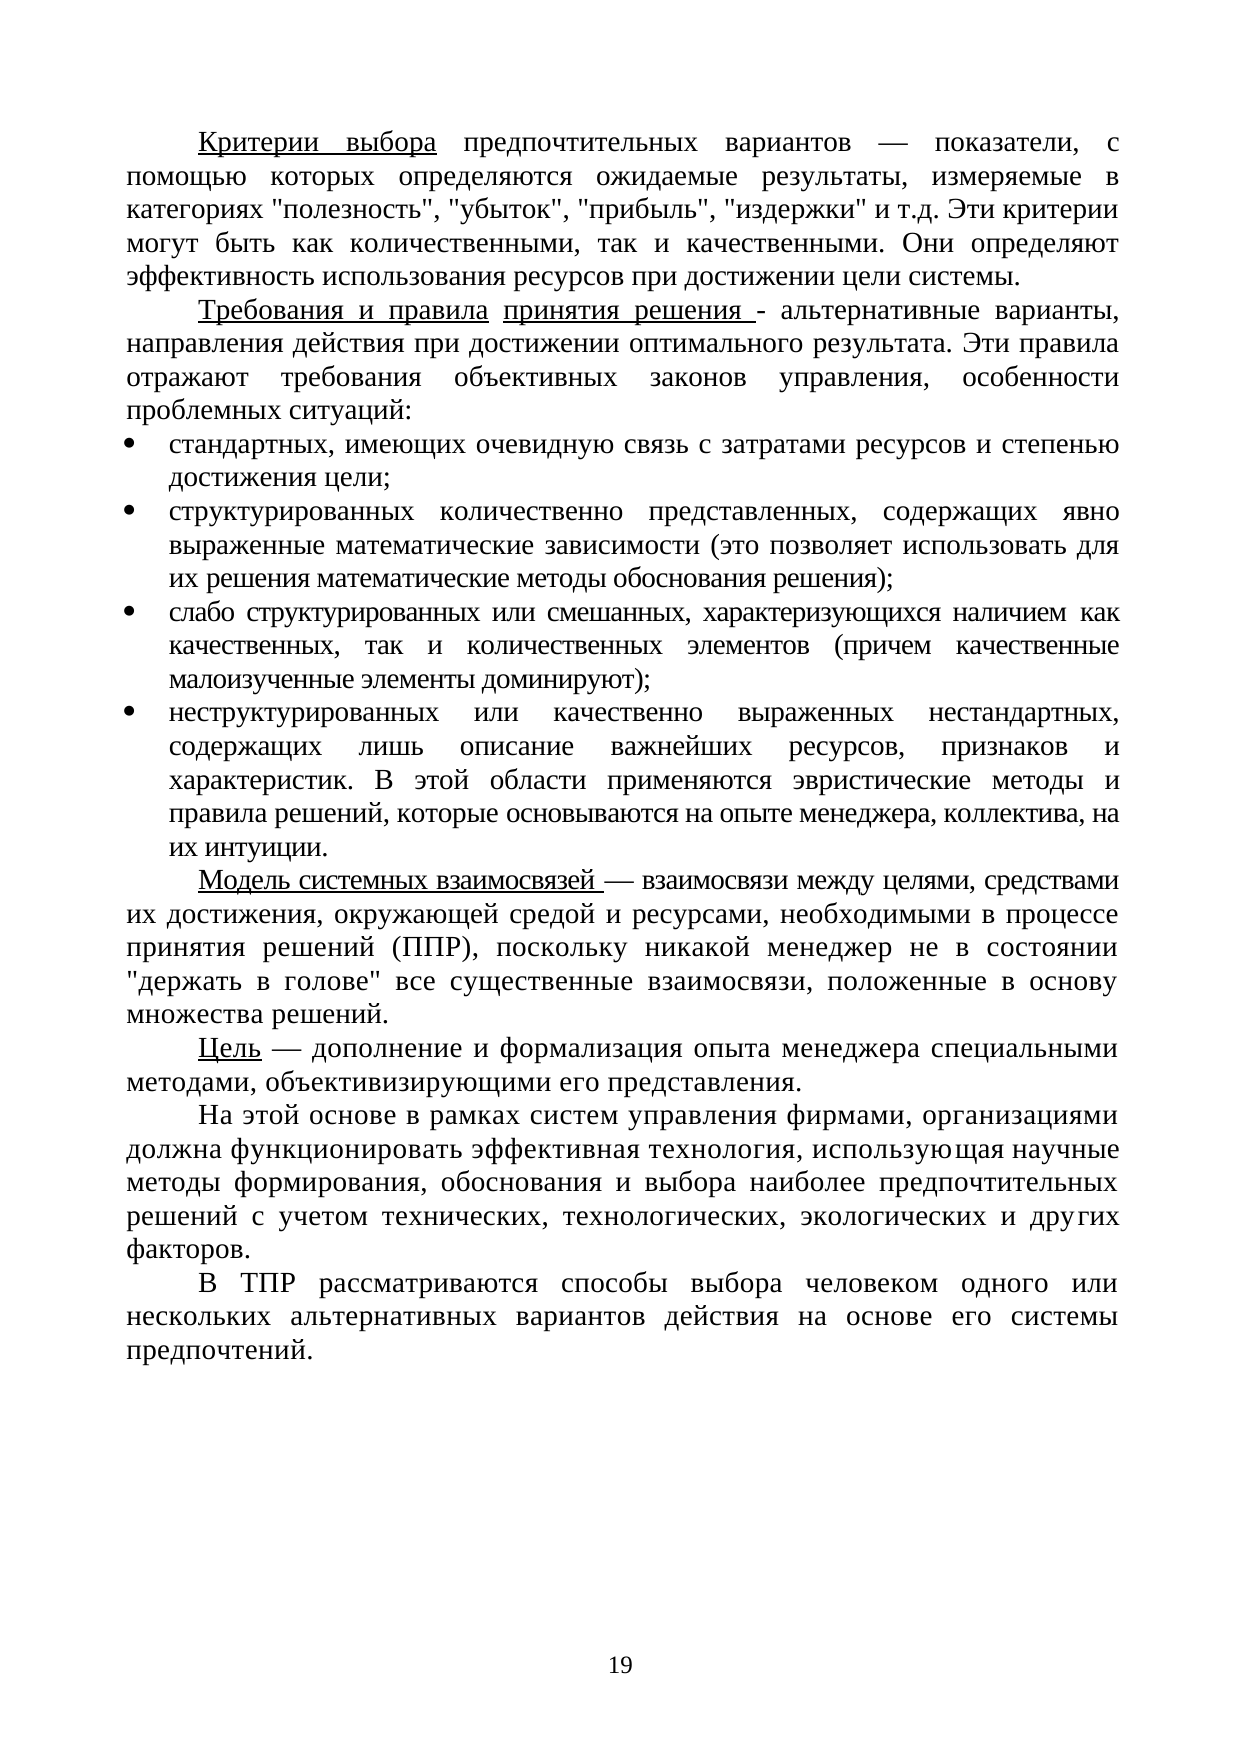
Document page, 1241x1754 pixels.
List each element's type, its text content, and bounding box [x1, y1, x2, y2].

list структурированных количественно представленных, содержащих явно выраженные математические зависимости (это позволяет использовать для их решения математические методы обоснования решения); [124, 493, 1120, 594]
list стандартных, имеющих очевидную связь с затратами ресурсов и степенью достижения цели; [124, 426, 1120, 493]
text Критерии выбора предпочтительных вариантов — показатели, с помощью которых определяются ожидаемые результаты, измеряемые в категориях "полезность", "убыток", "прибыль", "издержки" и т.д. Эти критерии могут быть как количественными, так и качественными. Они определяют эффективность использования ресурсов при достижении цели системы. [126, 124, 1120, 292]
text Цель — дополнение и формализация опыта менеджера специальными методами, объективизирующими его представления. [126, 1030, 1120, 1097]
list неструктурированных или качественно выраженных нестандартных, содержащих лишь описание важнейших ресурсов, признаков и характеристик. В этой области применяются эвристические методы и правила решений, которые основываются на опыте менеджера, коллектива, на их интуиции. [124, 694, 1120, 862]
text На этой основе в рамках систем управления фирмами, организациями должна функционировать эффективная технология, использующая научные методы формирования, обоснования и выбора наиболее предпочтительных решений с учетом технических, технологических, экологических и других факторов. [126, 1097, 1120, 1265]
text Модель системных взаимосвязей — взаимосвязи между целями, средствами их достижения, окружающей средой и ресурсами, необходимыми в процессе принятия решений (ППР), поскольку никакой менеджер не в состоянии "держать в голове" все существенные взаимосвязи, положенные в основу множества решений. [126, 862, 1120, 1030]
list слабо структурированных или смешанных, характеризующихся наличием как качественных, так и количественных элементов (причем качественные малоизученные элементы доминируют); [124, 594, 1120, 694]
text В ТПР рассматриваются способы выбора человеком одного или нескольких альтернативных вариантов действия на основе его системы предпочтений. [126, 1265, 1120, 1366]
text Требования и правила принятия решения - альтернативные варианты, направления действия при достижении оптимального результата. Эти правила отражают требования объективных законов управления, особенности проблемных ситуаций: [126, 292, 1120, 426]
